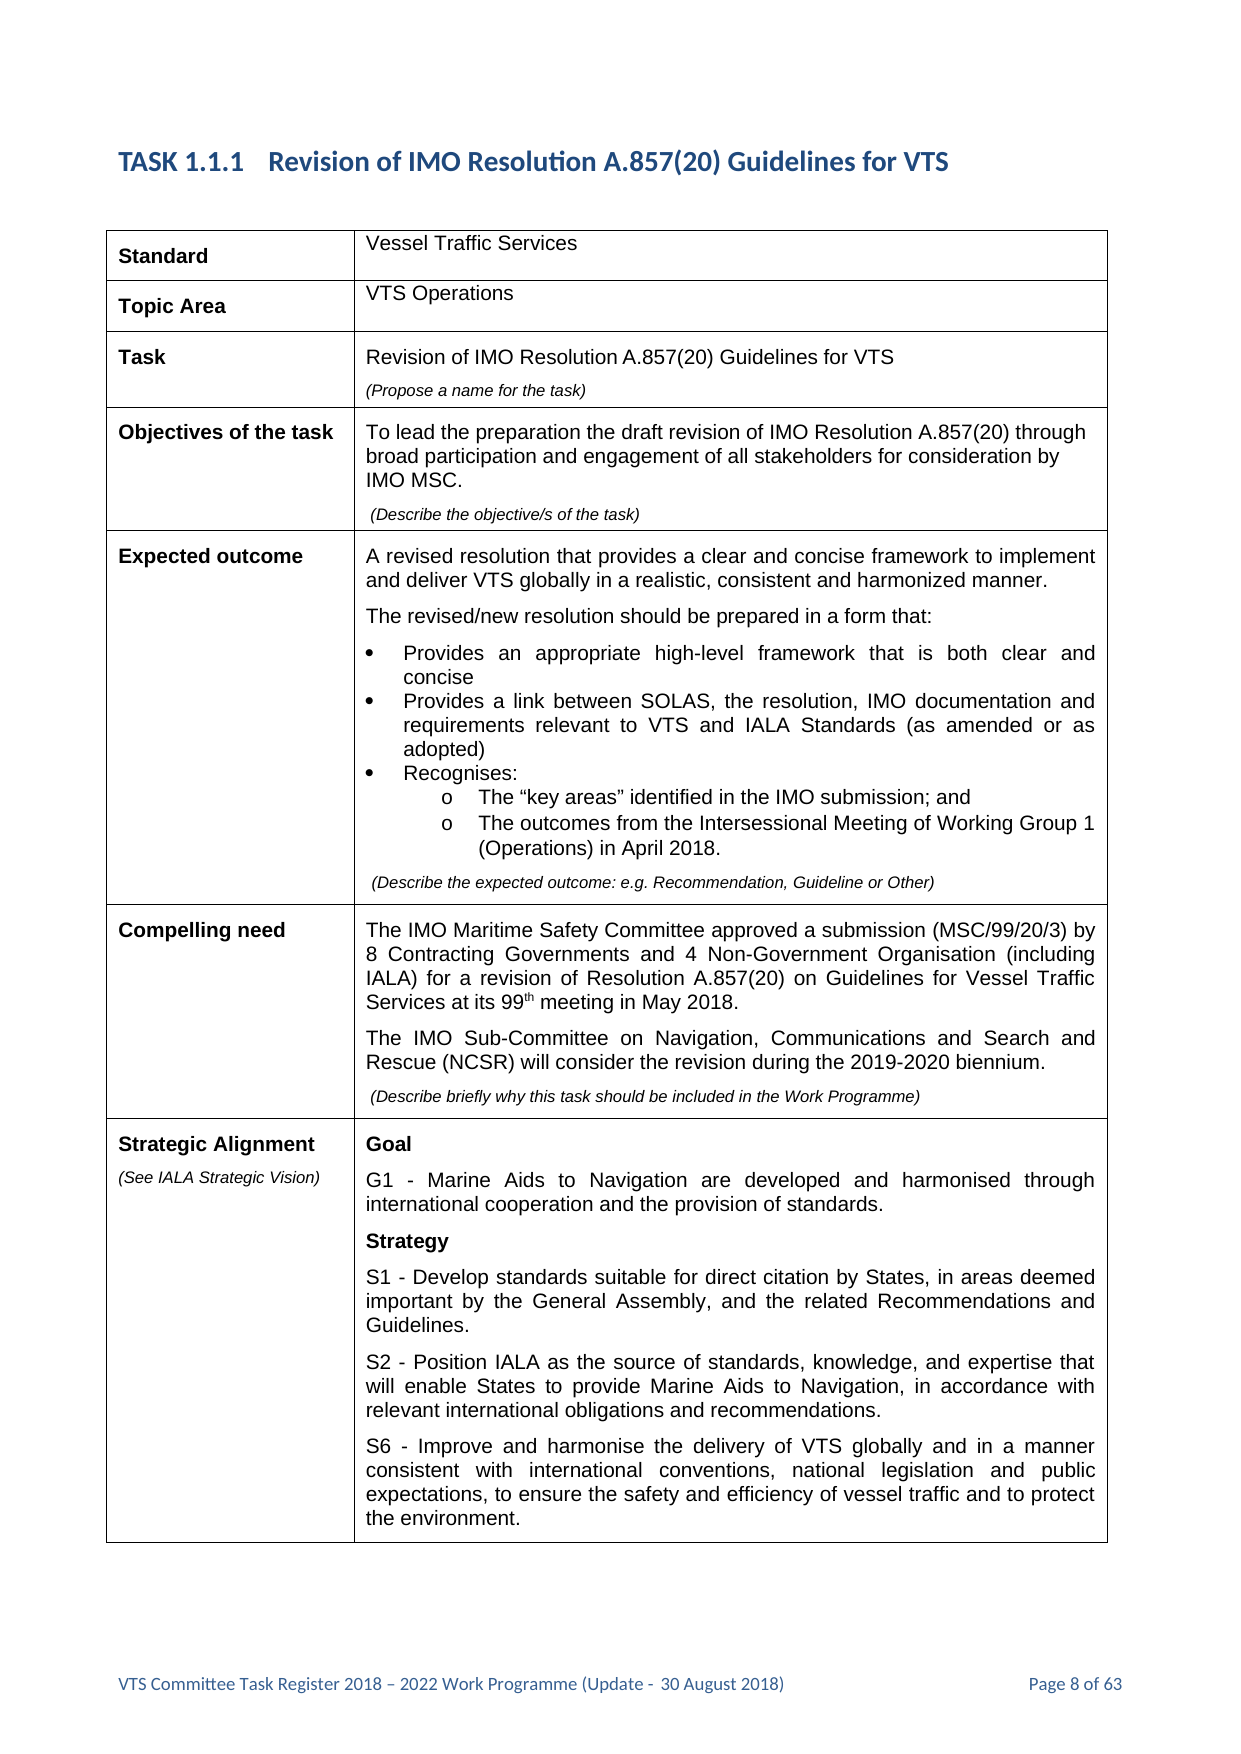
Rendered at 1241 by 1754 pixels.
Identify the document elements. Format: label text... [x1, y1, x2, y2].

table_cell The IMO Maritime Safety Committee approved a submission (MSC/99/20/3) by 8 Contracting Governments and 4 Non-Government Organisation (including IALA) for a revision of Resolution A.857(20) on Guidelines for Vessel Traffic Services at its 99th meeting in May 2018. The IMO Sub-Committee on Navigation, Communications and Search and Rescue (NCSR) will consider the revision during the 2019-2020 biennium. (Describe briefly why this task should be included in the Work Programme) [355, 905, 1107, 1118]
table_cell Strategic Alignment (See IALA Strategic Vision) [107, 1119, 354, 1542]
table_cell To lead the preparation the draft revision of IMO Resolution A.857(20) through broad participation and engagement of all stakeholders for consideration by IMO MSC. (Describe the objective/s of the task) [355, 408, 1107, 530]
table_cell Objectives of the task [107, 408, 354, 530]
table_cell Compelling need [107, 905, 354, 1118]
table_cell Task [107, 332, 354, 407]
table_cell Goal G1 - Marine Aids to Navigation are developed and harmonised through international cooperation and the provision of standards. Strategy S1 - Develop standards suitable for direct citation by States, in areas deemed important by the General Assembly, and the related Recommendations and Guidelines. S2 - Position IALA as the source of standards, knowledge, and expertise that will enable States to provide Marine Aids to Navigation, in accordance with relevant international obligations and recommendations. S6 - Improve and harmonise the delivery of VTS globally and in a manner consistent with international conventions, national legislation and public expectations, to ensure the safety and efficiency of vessel traffic and to protect the environment. [355, 1119, 1107, 1542]
subtitle TASK 1.1.1 Revision of IMO Resolution A.857(20) Guidelines for VTS [118, 143, 1122, 179]
table_cell Revision of IMO Resolution A.857(20) Guidelines for VTS (Propose a name for the task) [355, 332, 1107, 407]
table_cell Expected outcome [107, 531, 354, 904]
table_header Vessel Traffic Services [355, 231, 1107, 280]
table_cell Topic Area [107, 281, 354, 331]
table_header Standard [107, 231, 354, 280]
table_cell A revised resolution that provides a clear and concise framework to implement and deliver VTS globally in a realistic, consistent and harmonized manner. The revised/new resolution should be prepared in a form that: Provides an appropriate high-level framework that is both clear and concise Provides a link between SOLAS, the resolution, IMO documentation and requirements relevant to VTS and IALA Standards (as amended or as adopted) Recognises: The “key areas” identified in the IMO submission; and The outcomes from the Intersessional Meeting of Working Group 1 (Operations) in April 2018. (Describe the expected outcome: e.g. Recommendation, Guideline or Other) [355, 531, 1107, 904]
table_cell VTS Operations [355, 281, 1107, 331]
